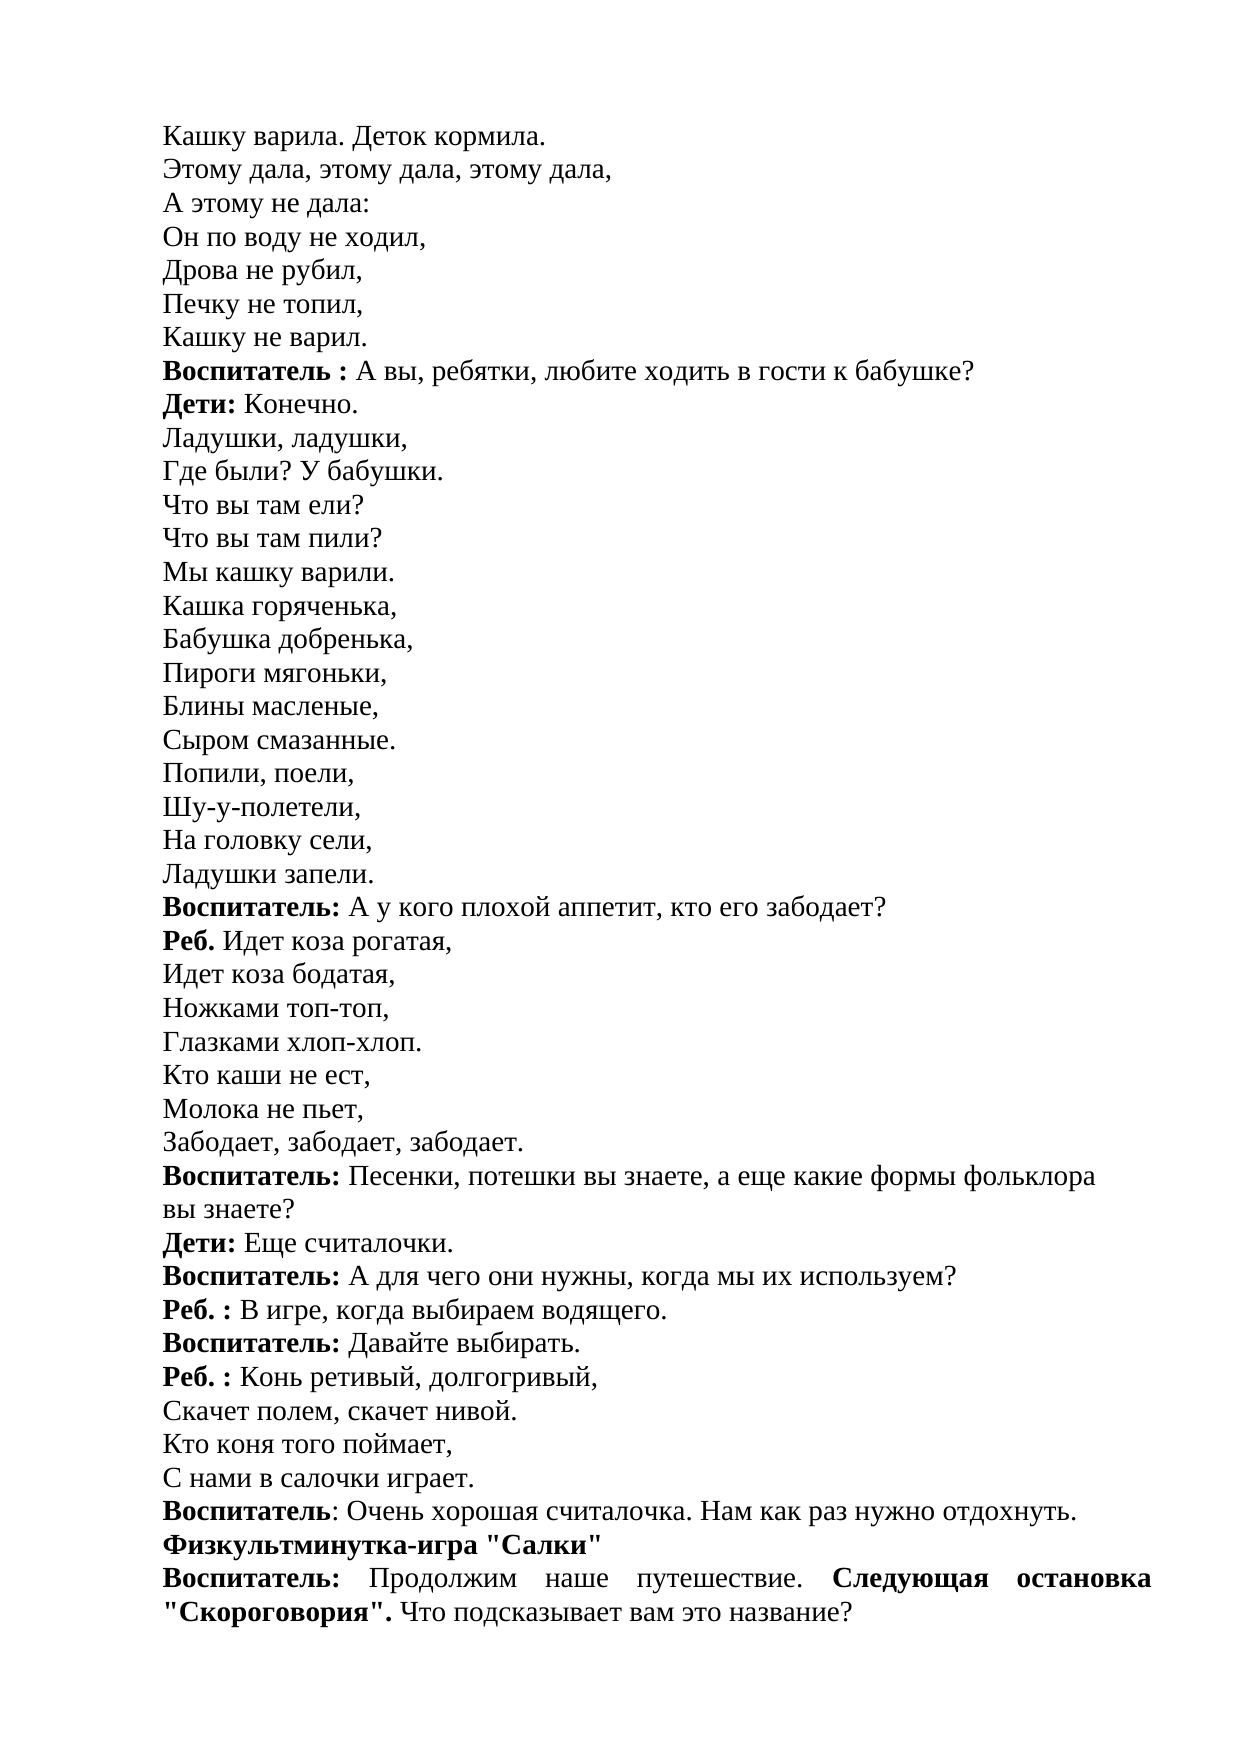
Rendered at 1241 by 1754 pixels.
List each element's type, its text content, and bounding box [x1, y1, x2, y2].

text Кашку варила. Деток кормила. [162, 118, 1152, 152]
text Где были? У бабушки. [162, 453, 1152, 487]
text вы знаете? [162, 1191, 1152, 1225]
text Он по воду не ходил, [162, 219, 1152, 252]
text С нами в салочки играет. [162, 1460, 1152, 1493]
text Ладушки, ладушки, [162, 420, 1152, 453]
text На головку сели, [162, 822, 1152, 856]
text Печку не топил, [162, 286, 1152, 319]
text Что вы там ели? [162, 487, 1152, 521]
text Забодает, забодает, забодает. [162, 1124, 1152, 1158]
text Физкультминутка-игра "Салки" [162, 1527, 1152, 1560]
text Шу-у-полетели, [162, 789, 1152, 822]
text Кто коня того поймает, [162, 1426, 1152, 1460]
text Дрова не рубил, [162, 252, 1152, 286]
text Что вы там пили? [162, 521, 1152, 554]
text Реб. : Конь ретивый, долгогривый, [162, 1359, 1152, 1393]
text Дети: Еще считалочки. [162, 1225, 1152, 1258]
text Воспитатель: А у кого плохой аппетит, кто его забодает? [162, 889, 1152, 923]
text Скачет полем, скачет нивой. [162, 1393, 1152, 1426]
text Ладушки запели. [162, 856, 1152, 889]
text Этому дала, этому дала, этому дала, [162, 152, 1152, 185]
text А этому не дала: [162, 185, 1152, 219]
text Воспитатель : А вы, ребятки, любите ходить в гости к бабушке? [162, 353, 1152, 386]
text Сыром смазанные. [162, 722, 1152, 755]
text Воспитатель: Очень хорошая считалочка. Нам как раз нужно отдохнуть. [162, 1493, 1152, 1527]
text Ножками топ-топ, [162, 990, 1152, 1024]
text Бабушка добренька, [162, 621, 1152, 655]
text Воспитатель: Давайте выбирать. [162, 1326, 1152, 1359]
text Кашку не варил. [162, 319, 1152, 353]
text Реб. Идет коза рогатая, [162, 923, 1152, 957]
text Воспитатель: Продолжим наше путешествие. Следующая остановка "Скороговория". Что подсказывает вам это название? [162, 1560, 1152, 1627]
text Кашка горяченька, [162, 588, 1152, 621]
text Глазками хлоп-хлоп. [162, 1024, 1152, 1057]
text Реб. : В игре, когда выбираем водящего. [162, 1292, 1152, 1326]
text Воспитатель: Песенки, потешки вы знаете, а еще какие формы фольклора [162, 1158, 1152, 1191]
text Дети: Конечно. [162, 386, 1152, 420]
text Молока не пьет, [162, 1091, 1152, 1124]
text Идет коза бодатая, [162, 957, 1152, 990]
text Пироги мягоньки, [162, 655, 1152, 688]
text Блины масленые, [162, 688, 1152, 722]
text Воспитатель: А для чего они нужны, когда мы их используем? [162, 1258, 1152, 1292]
text Кто каши не ест, [162, 1057, 1152, 1091]
text Мы кашку варили. [162, 554, 1152, 588]
text Попили, поели, [162, 755, 1152, 789]
